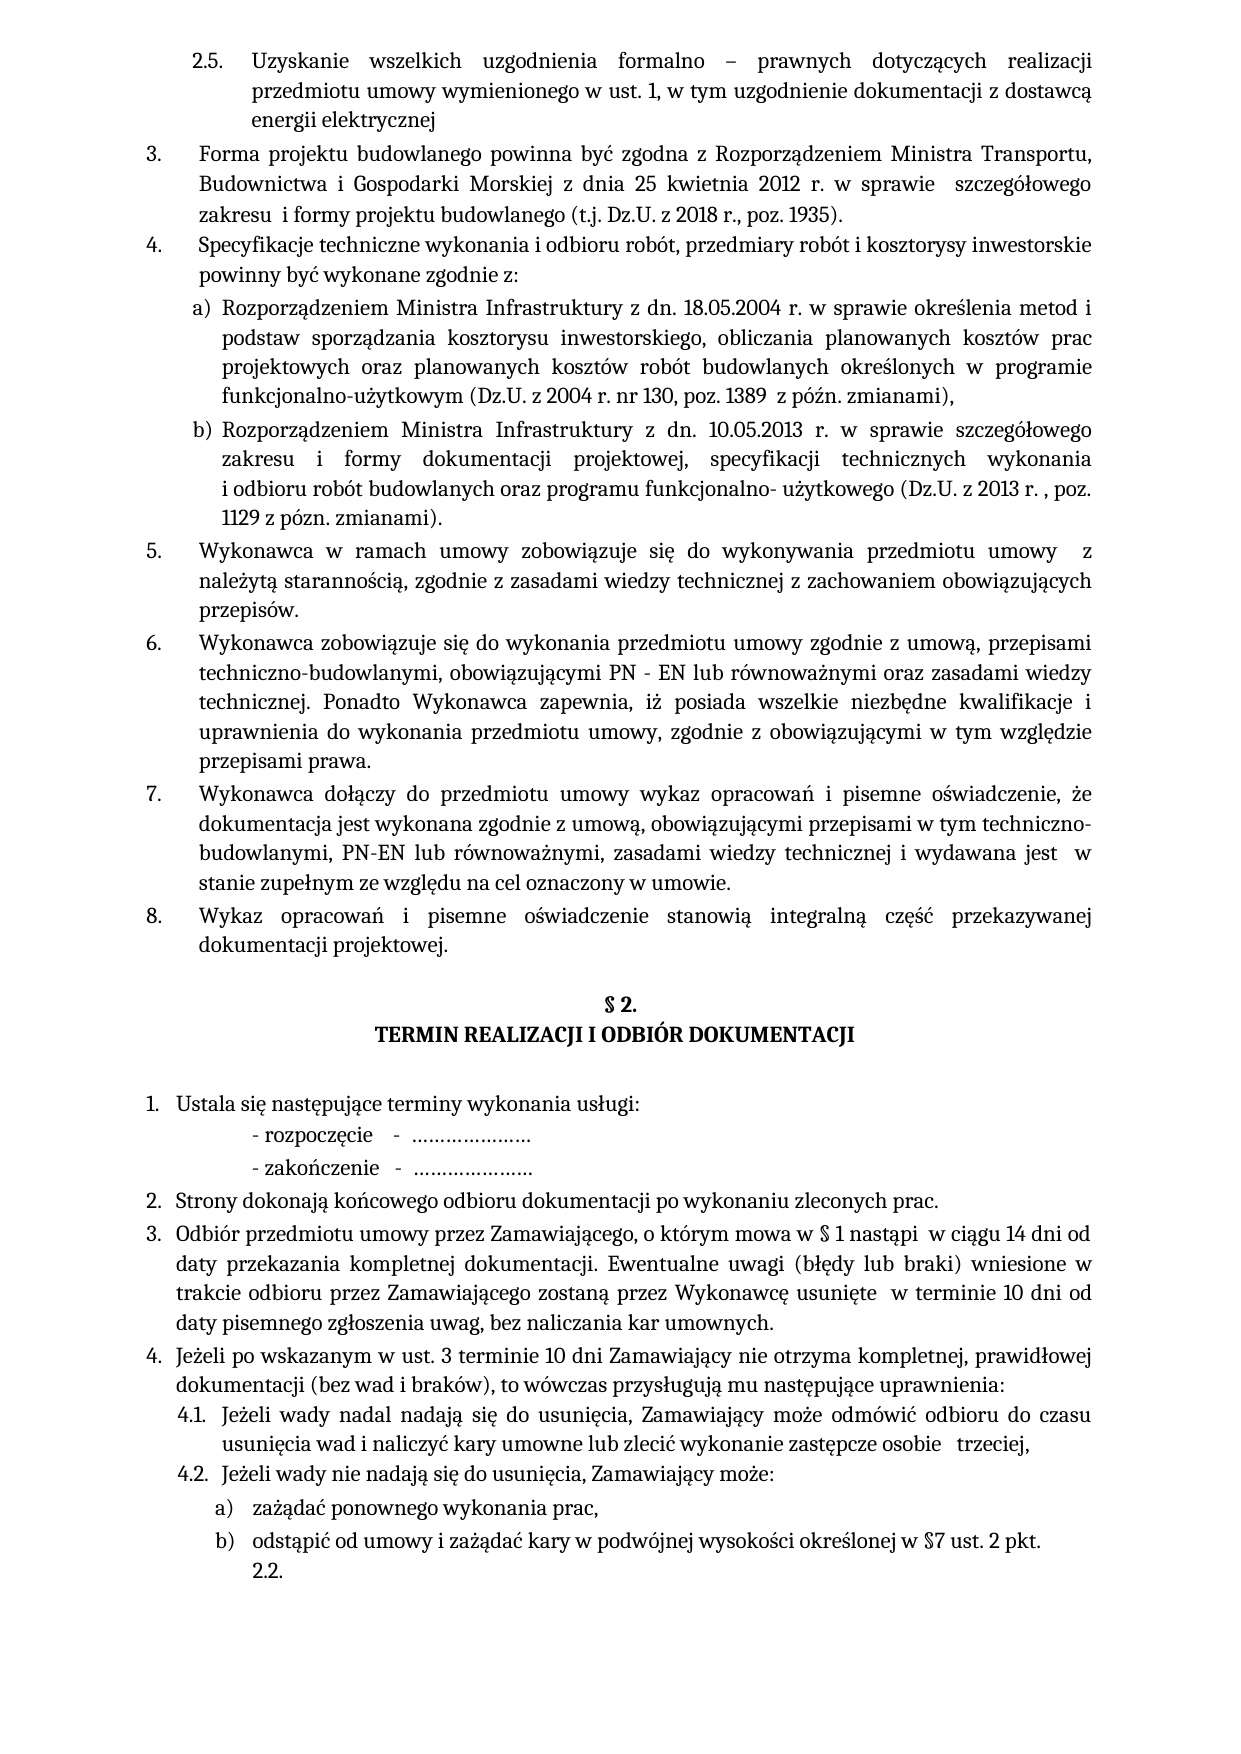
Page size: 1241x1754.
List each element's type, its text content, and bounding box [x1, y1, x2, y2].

list Uzyskanie wszelkich uzgodnienia formalno – prawnych dotyczących realizacji przedmiotu umowy wymienionego w ust. 1, w tym uzgodnienie dokumentacji z dostawcą energii elektrycznej [192, 48, 1093, 134]
list Strony dokonają końcowego odbioru dokumentacji po wykonaniu zleconych prac. [146, 1188, 1093, 1214]
list Rozporządzeniem Ministra Infrastruktury z dn. 10.05.2013 r. w sprawie szczegółowego zakresu i formy dokumentacji projektowej, specyfikacji technicznych wykonania i odbioru robót budowlanych oraz programu funkcjonalno- użytkowego (Dz.U. z 2013 r. , poz. 1129 z pózn. zmianami). [192, 416, 1093, 531]
list Odbiór przedmiotu umowy przez Zamawiającego, o którym mowa w § 1 nastąpi w ciągu 14 dni od daty przekazania kompletnej dokumentacji. Ewentualne uwagi (błędy lub braki) wniesione w trakcie odbioru przez Zamawiającego zostaną przez Wykonawcę usunięte w terminie 10 dni od daty pisemnego zgłoszenia uwag, bez naliczania kar umownych. [146, 1221, 1093, 1336]
list Jeżeli po wskazanym w ust. 3 terminie 10 dni Zamawiający nie otrzyma kompletnej, prawidłowej dokumentacji (bez wad i braków), to wówczas przysługują mu następujące uprawnienia: [146, 1342, 1093, 1398]
subtitle TERMIN REALIZACJI I ODBIÓR DOKUMENTACJI [374, 1022, 1093, 1049]
list Rozporządzeniem Ministra Infrastruktury z dn. 18.05.2004 r. w sprawie określenia metod i podstaw sporządzania kosztorysu inwestorskiego, obliczania planowanych kosztów prac projektowych oraz planowanych kosztów robót budowlanych określonych w programie funkcjonalno-użytkowym (Dz.U. z 2004 r. nr 130, poz. 1389 z późn. zmianami), [192, 295, 1093, 410]
text 2.2. [252, 1557, 1093, 1584]
list odstąpić od umowy i zażądać kary w podwójnej wysokości określonej w §7 ust. 2 pkt. [215, 1527, 1093, 1554]
text § 2. [148, 992, 1093, 1019]
list Wykonawca dołączy do przedmiotu umowy wykaz opracowań i pisemne oświadczenie, że dokumentacja jest wykonana zgodnie z umową, obowiązującymi przepisami w tym techniczno-budowlanymi, PN-EN lub równoważnymi, zasadami wiedzy technicznej i wydawana jest w stanie zupełnym ze względu na cel oznaczony w umowie. [146, 781, 1093, 896]
list Jeżeli wady nadal nadają się do usunięcia, Zamawiający może odmówić odbioru do czasu usunięcia wad i naliczyć kary umowne lub zlecić wykonanie zastępcze osobie trzeciej, [177, 1402, 1093, 1458]
list Specyfikacje techniczne wykonania i odbioru robót, przedmiary robót i kosztorysy inwestorskie powinny być wykonane zgodnie z: [146, 232, 1093, 288]
list zakończenie - ………………… [252, 1154, 1093, 1181]
list Wykonawca zobowiązuje się do wykonania przedmiotu umowy zgodnie z umową, przepisami techniczno-budowlanymi, obowiązującymi PN - EN lub równoważnymi oraz zasadami wiedzy technicznej. Ponadto Wykonawca zapewnia, iż posiada wszelkie niezbędne kwalifikacje i uprawnienia do wykonania przedmiotu umowy, zgodnie z obowiązującymi w tym względzie przepisami prawa. [146, 630, 1093, 774]
list Wykaz opracowań i pisemne oświadczenie stanowią integralną część przekazywanej dokumentacji projektowej. [146, 903, 1093, 958]
list Wykonawca w ramach umowy zobowiązuje się do wykonywania przedmiotu umowy z należytą starannością, zgodnie z zasadami wiedzy technicznej z zachowaniem obowiązujących przepisów. [146, 538, 1093, 623]
list Ustala się następujące terminy wykonania usługi: [146, 1091, 1093, 1117]
list rozpoczęcie - ………………… [252, 1121, 1093, 1148]
list Jeżeli wady nie nadają się do usunięcia, Zamawiający może: [177, 1461, 1093, 1488]
list Forma projektu budowlanego powinna być zgodna z Rozporządzeniem Ministra Transportu, Budownictwa i Gospodarki Morskiej z dnia 25 kwietnia 2012 r. w sprawie szczegółowego zakresu i formy projektu budowlanego (t.j. Dz.U. z 2018 r., poz. 1935). [146, 140, 1093, 228]
list zażądać ponownego wykonania prac, [215, 1494, 1093, 1521]
